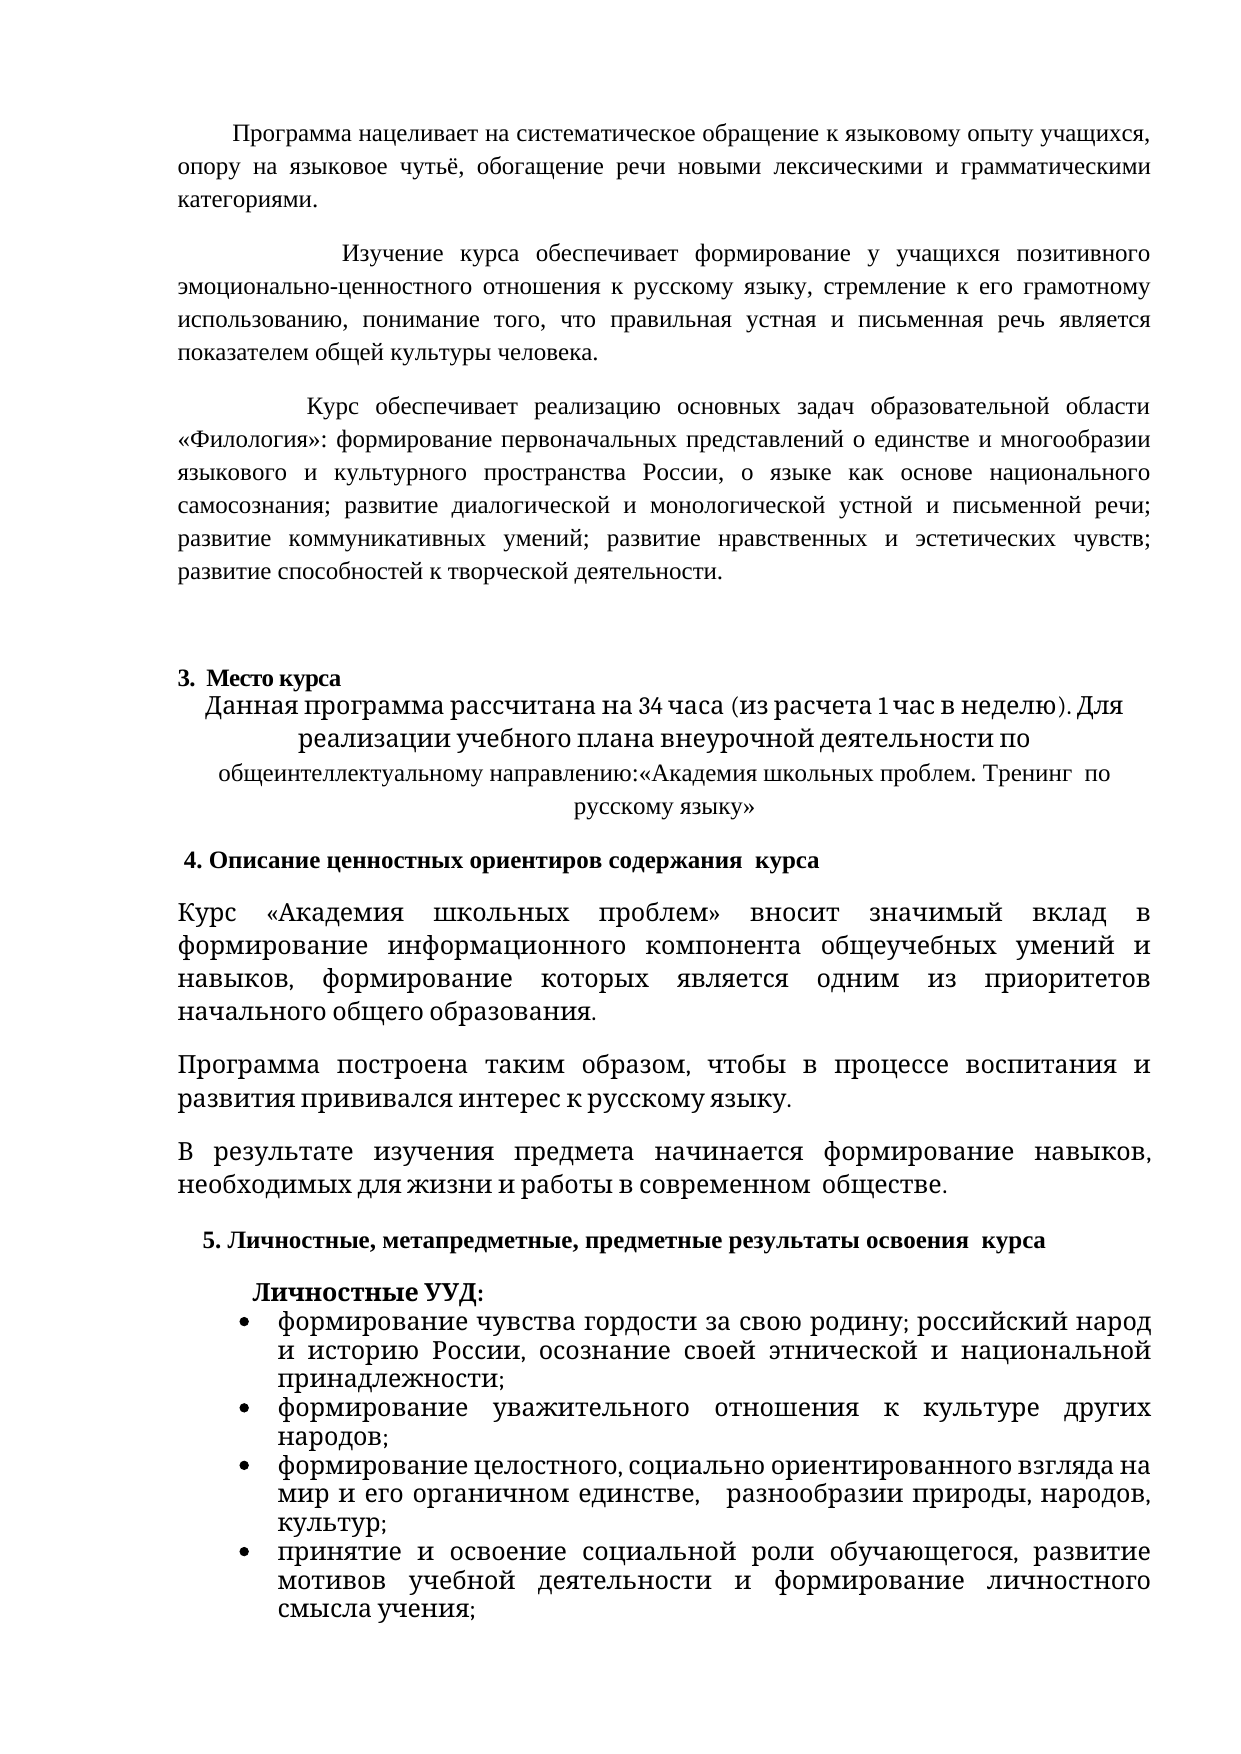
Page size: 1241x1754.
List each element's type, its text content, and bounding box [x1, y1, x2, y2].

text Программа построена таким образом, чтобы в процессе воспитания и развития прививался интерес к русскому языку. [177, 1051, 1152, 1113]
list формирование целостного, социально ориентированного взгляда на мир и его органичном единстве, разнообразии природы, народов, культур; [240, 1452, 1152, 1538]
text Курс обеспечивает реализацию основных задач образовательной области «Филология»: формирование первоначальных представлений о единстве и многообразии языкового и культурного пространства России, о языке как основе национального самосознания; развитие диалогической и монологической устной и письменной речи; развитие коммуникативных умений; развитие нравственных и эстетических чувств; развитие способностей к творческой деятельности. [177, 391, 1152, 585]
text Курс «Академия школьных проблем» вносит значимый вклад в формирование информационного компонента общеучебных умений и навыков, формирование которых является одним из приоритетов начального общего образования. [177, 898, 1152, 1026]
text Данная программа рассчитана на 34 часа (из расчета 1 час в неделю). Для реализации учебного плана внеурочной деятельности по общеинтеллектуальному направлению:«Академия школьных проблем. Тренинг по русскому языку» [177, 692, 1152, 819]
list 3. Место курса [177, 663, 1096, 692]
text В результате изучения предмета начинается формирование навыков, необходимых для жизни и работы в современном обществе. [177, 1138, 1152, 1200]
list принятие и освоение социальной роли обучающегося, развитие мотивов учебной деятельности и формирование личностного смысла учения; [240, 1538, 1152, 1624]
text Программа нацеливает на систематическое обращение к языковому опыту учащихся, опору на языковое чутьё, обогащение речи новыми лексическими и грамматическими категориями. [177, 118, 1152, 213]
list формирование уважительного отношения к культуре других народов; [240, 1394, 1152, 1452]
list формирование чувства гордости за свою родину; российский народ и историю России, осознание своей этнической и национальной принадлежности; [240, 1308, 1152, 1394]
text Изучение курса обеспечивает формирование у учащихся позитивного эмоционально-ценностного отношения к русскому языку, стремление к его грамотному использованию, понимание того, что правильная устная и письменная речь является показателем общей культуры человека. [177, 238, 1152, 366]
list Личностные УУД: [252, 1279, 1152, 1308]
text 4. Описание ценностных ориентиров содержания курса [177, 845, 1152, 873]
text 5. Личностные, метапредметные, предметные результаты освоения курса [177, 1225, 1152, 1254]
